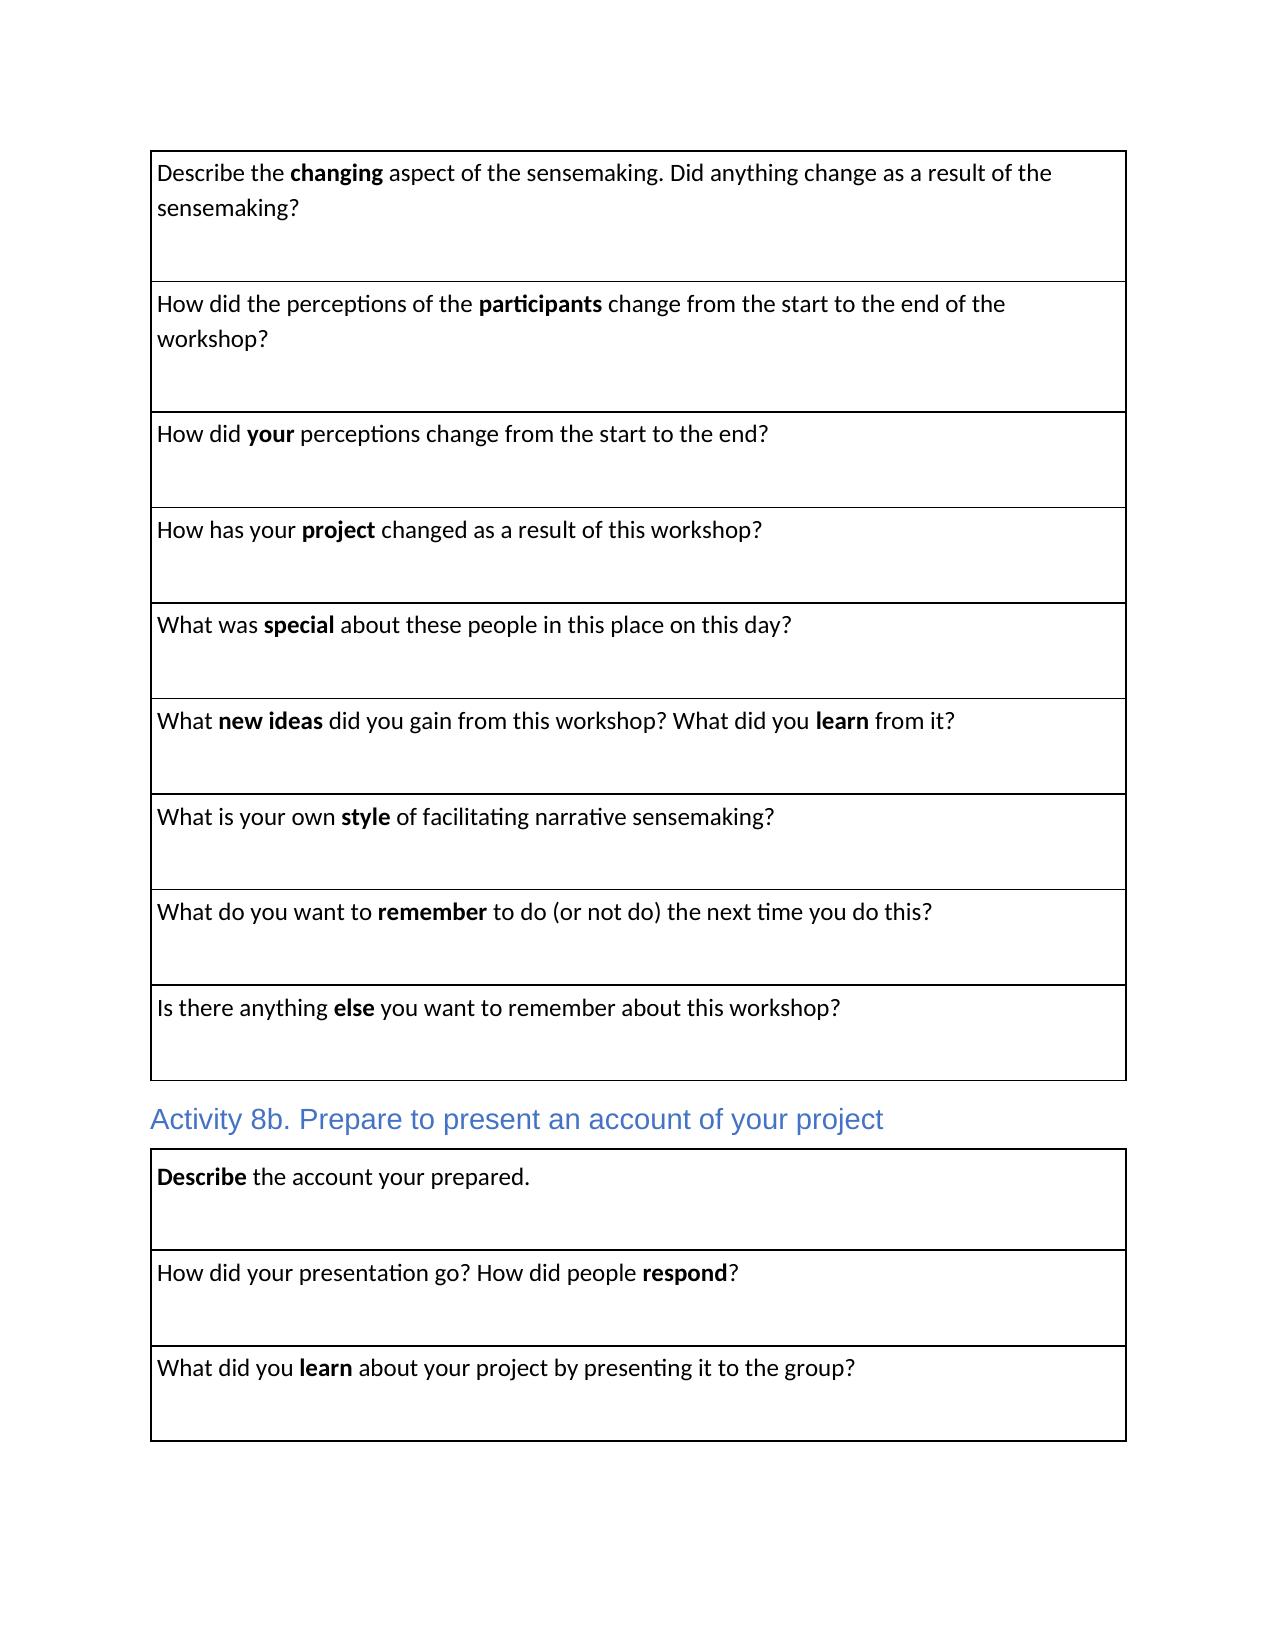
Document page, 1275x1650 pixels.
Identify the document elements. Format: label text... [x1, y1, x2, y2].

table_cell What do you want to remember to do (or not do) the next time you do this? [152, 890, 1125, 984]
table_cell How did your presentation go? How did people respond? [152, 1251, 1125, 1345]
table_cell Is there anything else you want to remember about this workshop? [152, 986, 1125, 1080]
table_cell What was special about these people in this place on this day? [152, 604, 1125, 698]
table_header Describe the account your prepared. [152, 1150, 1125, 1249]
table_cell What did you learn about your project by presenting it to the group? [152, 1347, 1125, 1440]
table_cell Describe the changing aspect of the sensemaking. Did anything change as a result of the sensemaking? [152, 152, 1125, 281]
table_cell How has your project changed as a result of this workshop? [152, 508, 1125, 602]
table_cell What new ideas did you gain from this workshop? What did you learn from it? [152, 699, 1125, 793]
table_cell How did your perceptions change from the start to the end? [152, 413, 1125, 507]
table_cell How did the perceptions of the participants change from the start to the end of the workshop? [152, 282, 1125, 411]
subtitle Activity 8b. Prepare to present an account of your project [150, 1102, 1125, 1136]
table_cell What is your own style of facilitating narrative sensemaking? [152, 795, 1125, 889]
